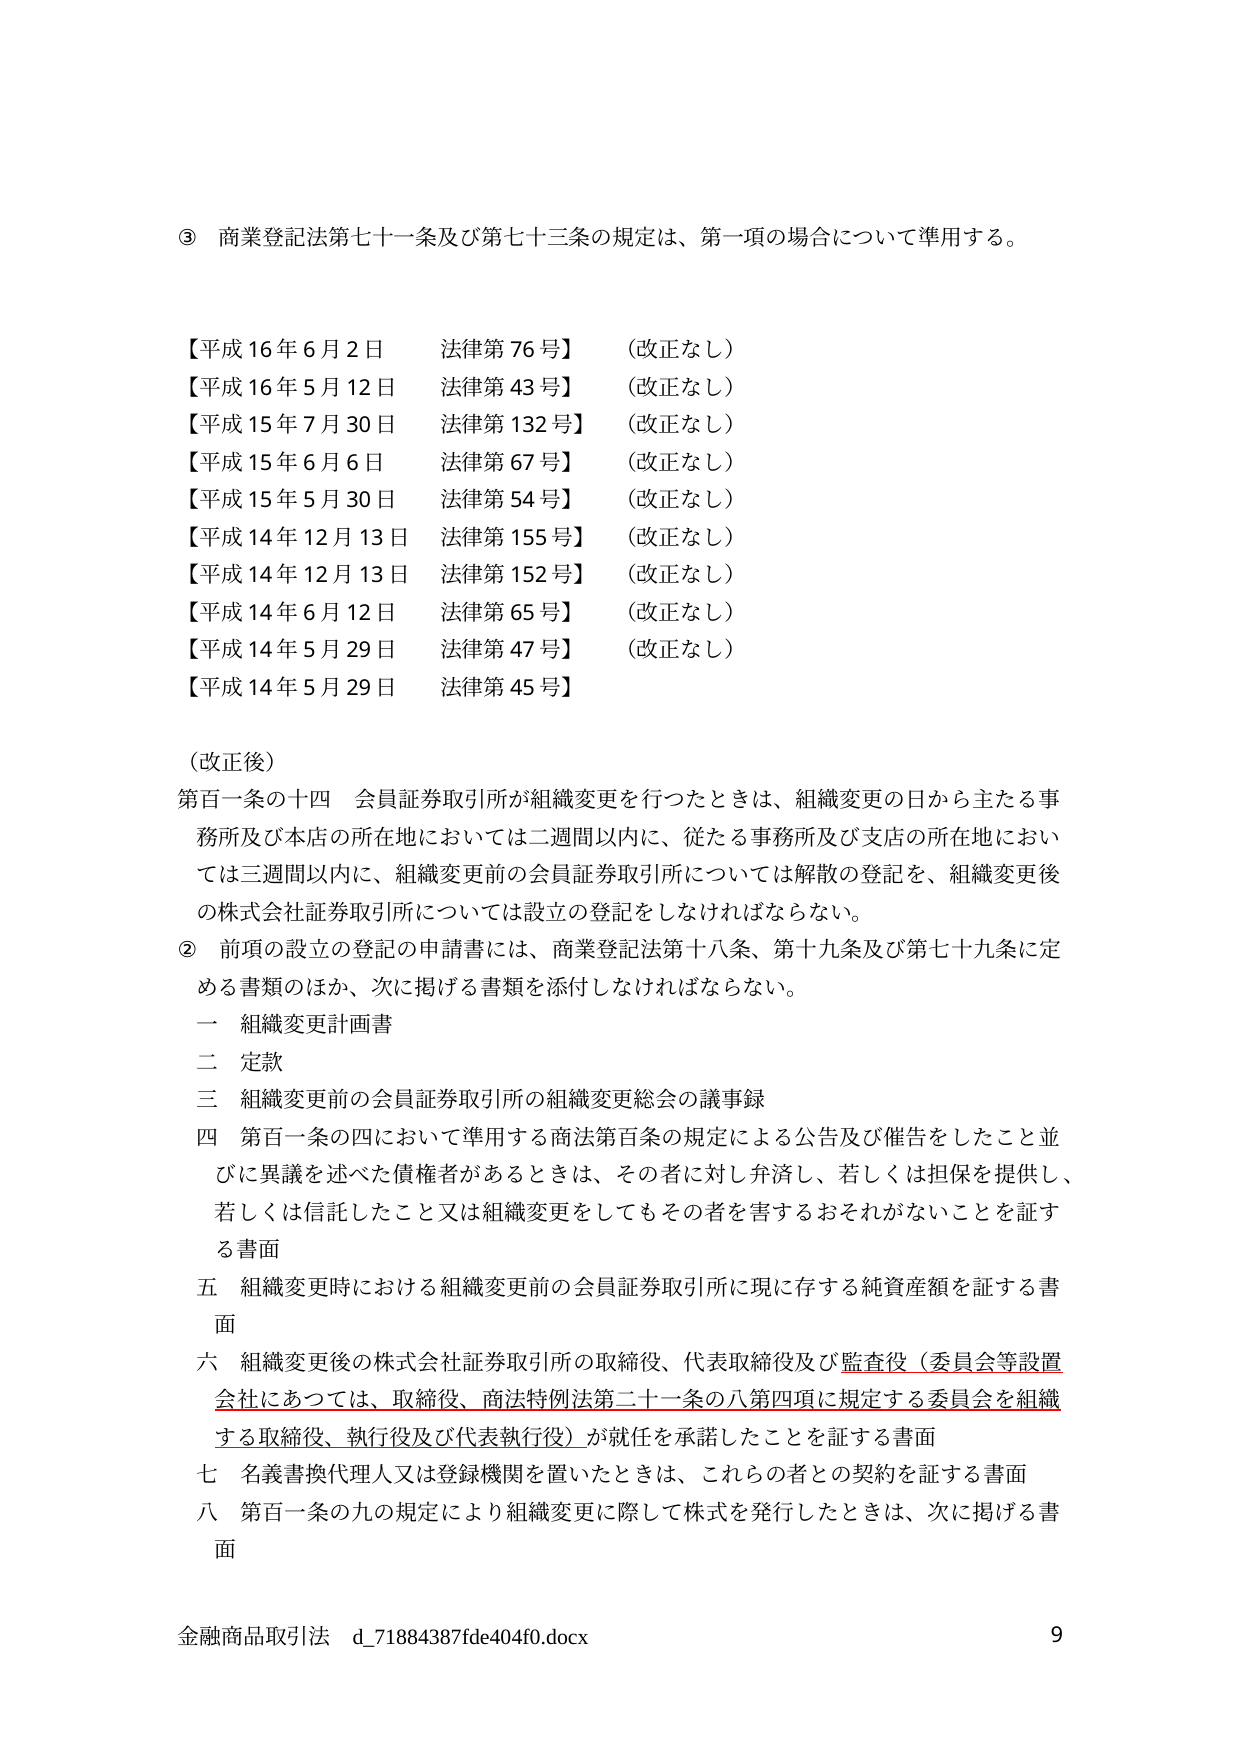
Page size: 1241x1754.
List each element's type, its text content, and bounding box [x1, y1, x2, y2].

text 二 定款 [196, 1042, 1063, 1079]
text 四 第百一条の四において準用する商法第百条の規定による公告及び催告をしたこと並びに異議を述べた債権者があるときは、その者に対し弁済し、若しくは担保を提供し、若しくは信託したこと又は組織変更をしてもその者を害するおそれがないことを証する書面 [196, 1117, 1063, 1267]
text 【平成14年5月29日 法律第45号】 [177, 667, 1063, 704]
text ③ 商業登記法第七十一条及び第七十三条の規定は、第一項の場合について準用する。 [177, 217, 1063, 254]
text 【平成14年12月13日 法律第152号】 （改正なし） [177, 554, 1063, 592]
text 一 組織変更計画書 [196, 1004, 1063, 1042]
text 三 組織変更前の会員証券取引所の組織変更総会の議事録 [196, 1079, 1063, 1117]
text 六 組織変更後の株式会社証券取引所の取締役、代表取締役及び監査役（委員会等設置会社にあつては、取締役、商法特例法第二十一条の八第四項に規定する委員会を組織する取締役、執行役及び代表執行役）が就任を承諾したことを証する書面 [196, 1342, 1063, 1454]
text 八 第百一条の九の規定により組織変更に際して株式を発行したときは、次に掲げる書面 [196, 1492, 1063, 1567]
text 【平成16年5月12日 法律第43号】 （改正なし） [177, 367, 1063, 404]
text 【平成14年6月12日 法律第65号】 （改正なし） [177, 592, 1063, 629]
text 七 名義書換代理人又は登録機関を置いたときは、これらの者との契約を証する書面 [196, 1454, 1063, 1492]
text 【平成15年7月30日 法律第132号】 （改正なし） [177, 404, 1063, 442]
text 五 組織変更時における組織変更前の会員証券取引所に現に存する純資産額を証する書面 [196, 1267, 1063, 1342]
text 【平成15年6月6日 法律第67号】 （改正なし） [177, 442, 1063, 479]
text （改正後） [177, 742, 1063, 779]
text 第百一条の十四 会員証券取引所が組織変更を行つたときは、組織変更の日から主たる事務所及び本店の所在地においては二週間以内に、従たる事務所及び支店の所在地においては三週間以内に、組織変更前の会員証券取引所については解散の登記を、組織変更後の株式会社証券取引所については設立の登記をしなければならない。 [177, 779, 1063, 929]
text 【平成14年12月13日 法律第155号】 （改正なし） [177, 517, 1063, 554]
text 【平成15年5月30日 法律第54号】 （改正なし） [177, 479, 1063, 517]
text 【平成14年5月29日 法律第47号】 （改正なし） [177, 629, 1063, 667]
text ② 前項の設立の登記の申請書には、商業登記法第十八条、第十九条及び第七十九条に定める書類のほか、次に掲げる書類を添付しなければならない。 [177, 929, 1063, 1004]
text 【平成16年6月2日 法律第76号】 （改正なし） [177, 329, 1063, 367]
